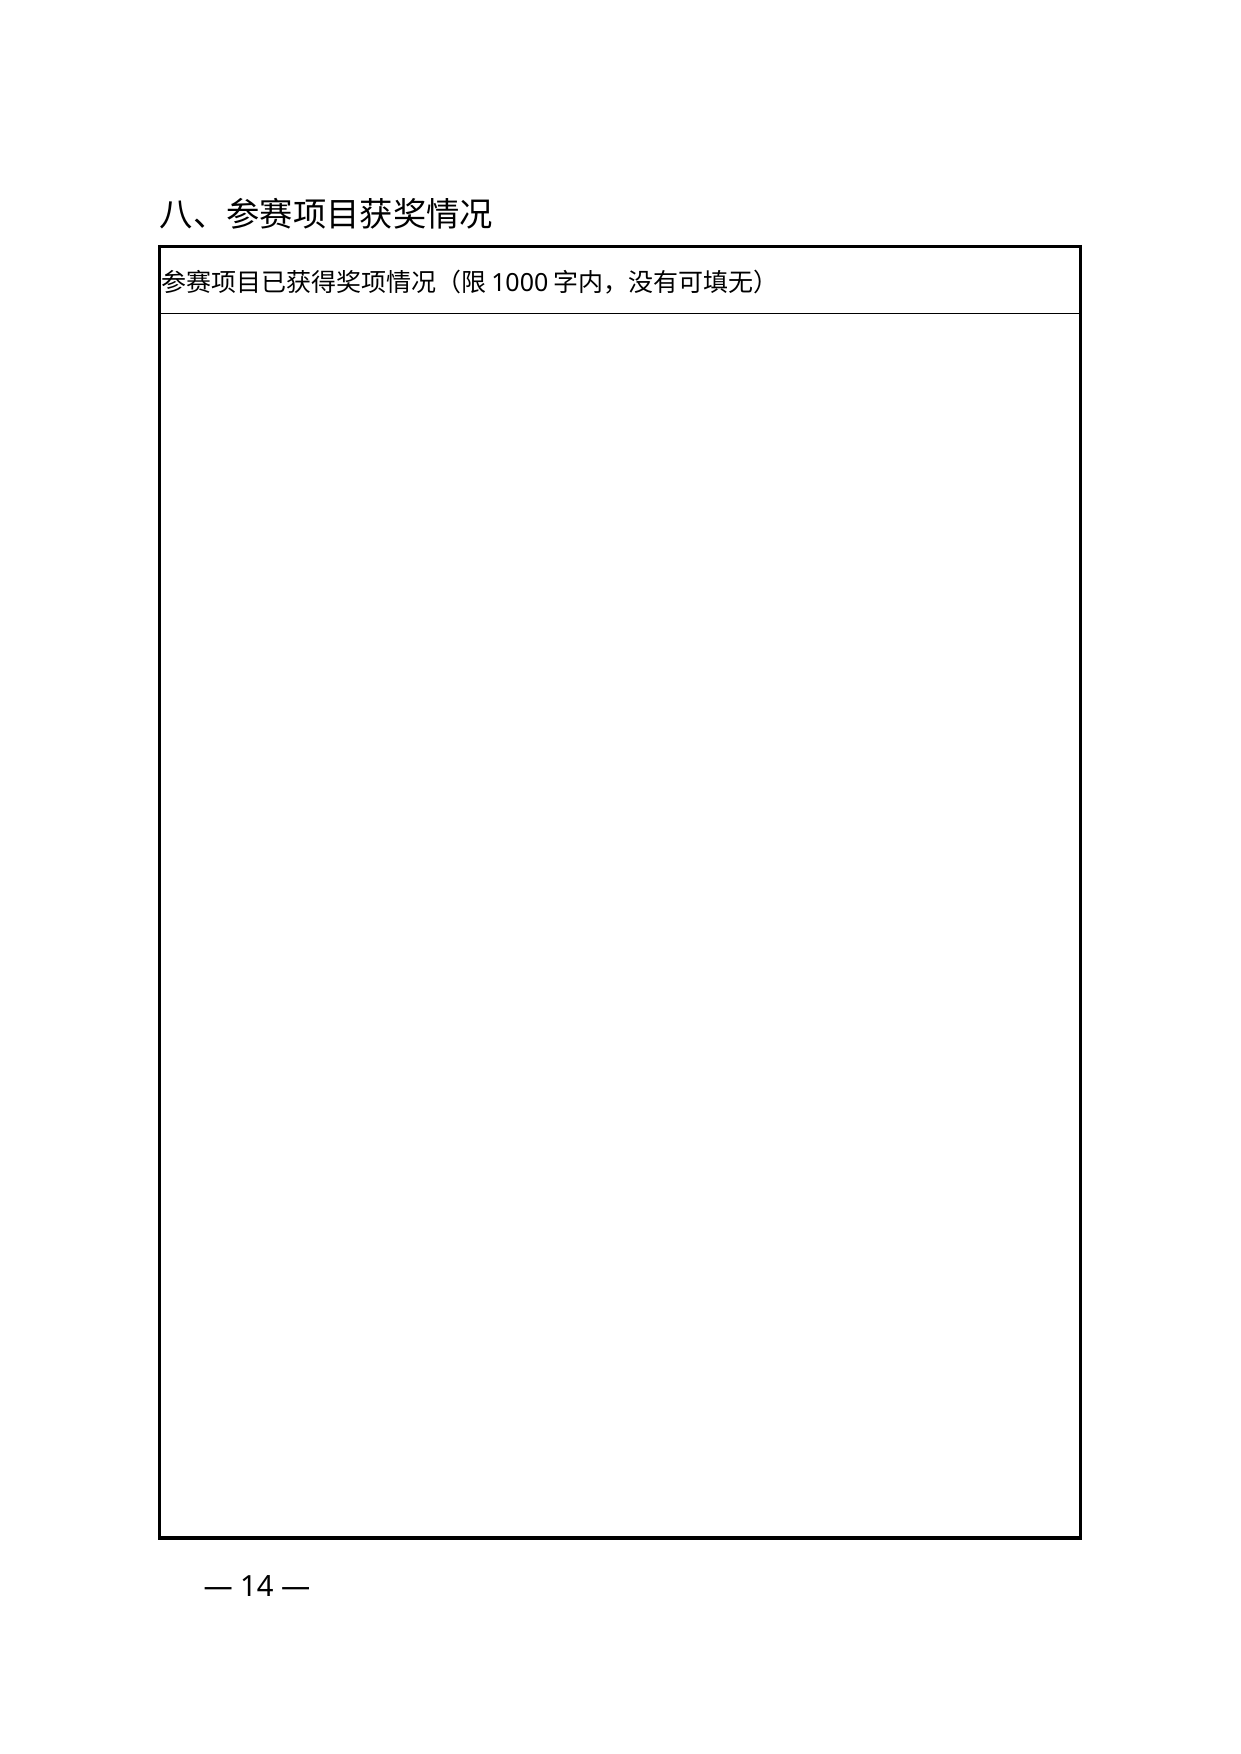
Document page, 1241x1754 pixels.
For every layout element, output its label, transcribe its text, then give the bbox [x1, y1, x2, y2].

table_header 参赛项目已获得奖项情况（限1000字内，没有可填无） [161, 248, 1079, 313]
table_cell [161, 314, 1079, 1536]
text 八、参赛项目获奖情况 [159, 180, 1081, 245]
